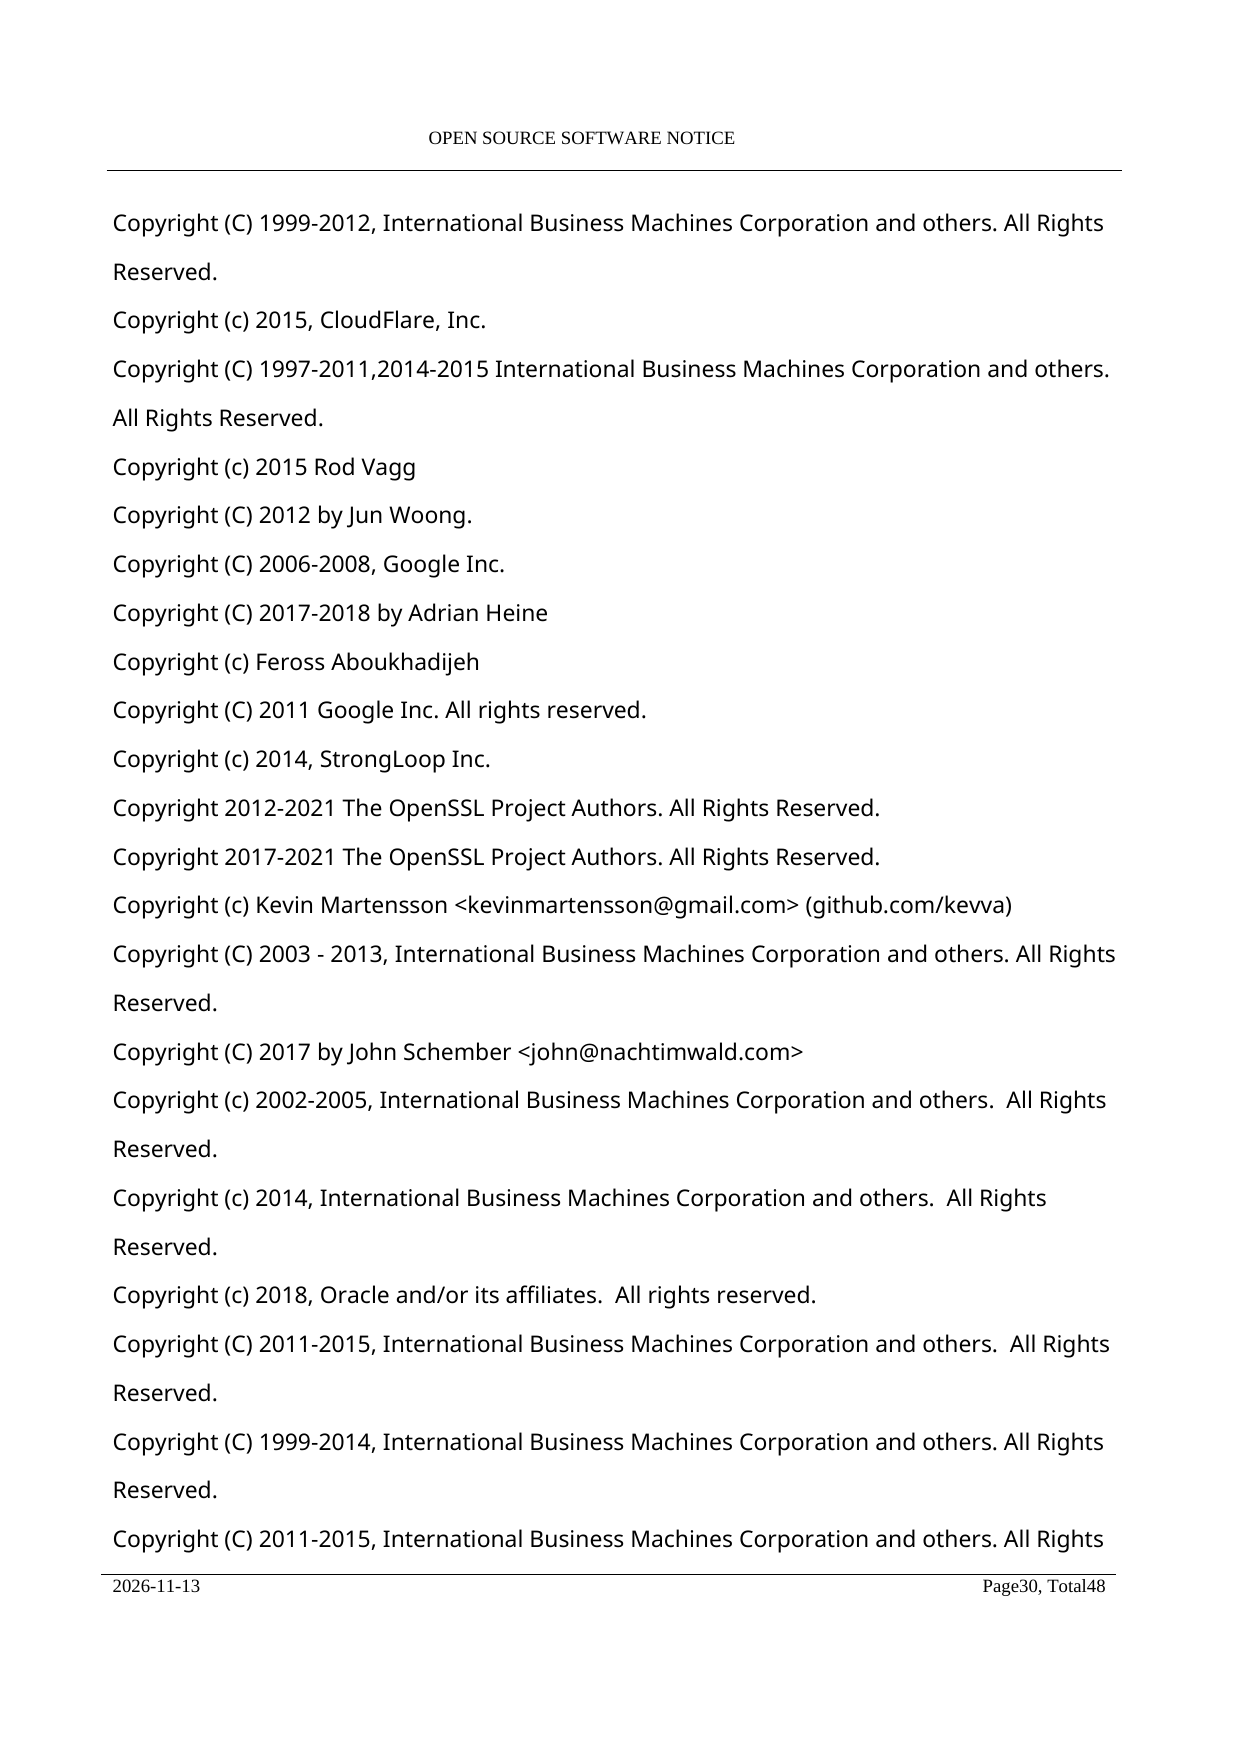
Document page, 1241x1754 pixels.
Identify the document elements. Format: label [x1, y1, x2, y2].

text [112, 206, 1128, 1555]
